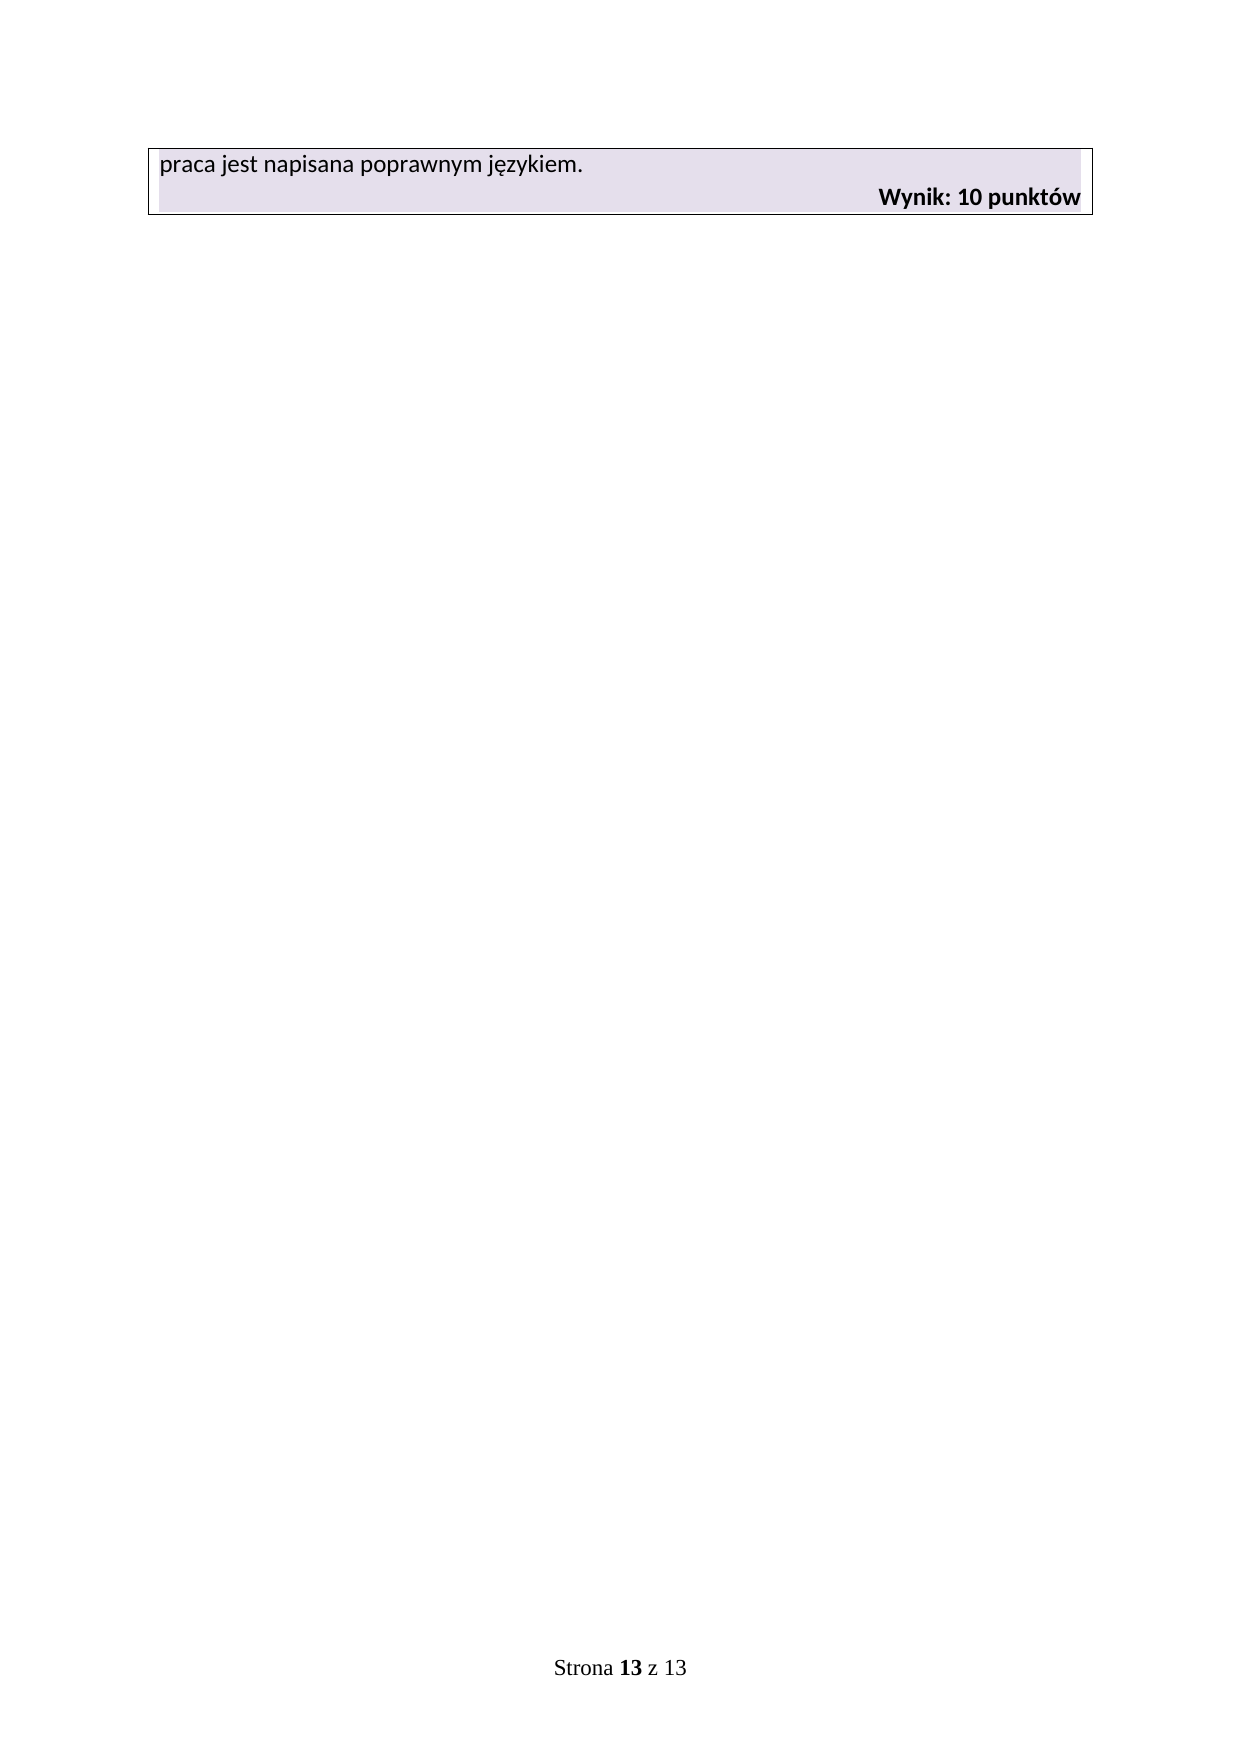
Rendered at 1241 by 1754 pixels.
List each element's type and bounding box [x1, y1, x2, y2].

table_cell [149, 149, 1092, 214]
